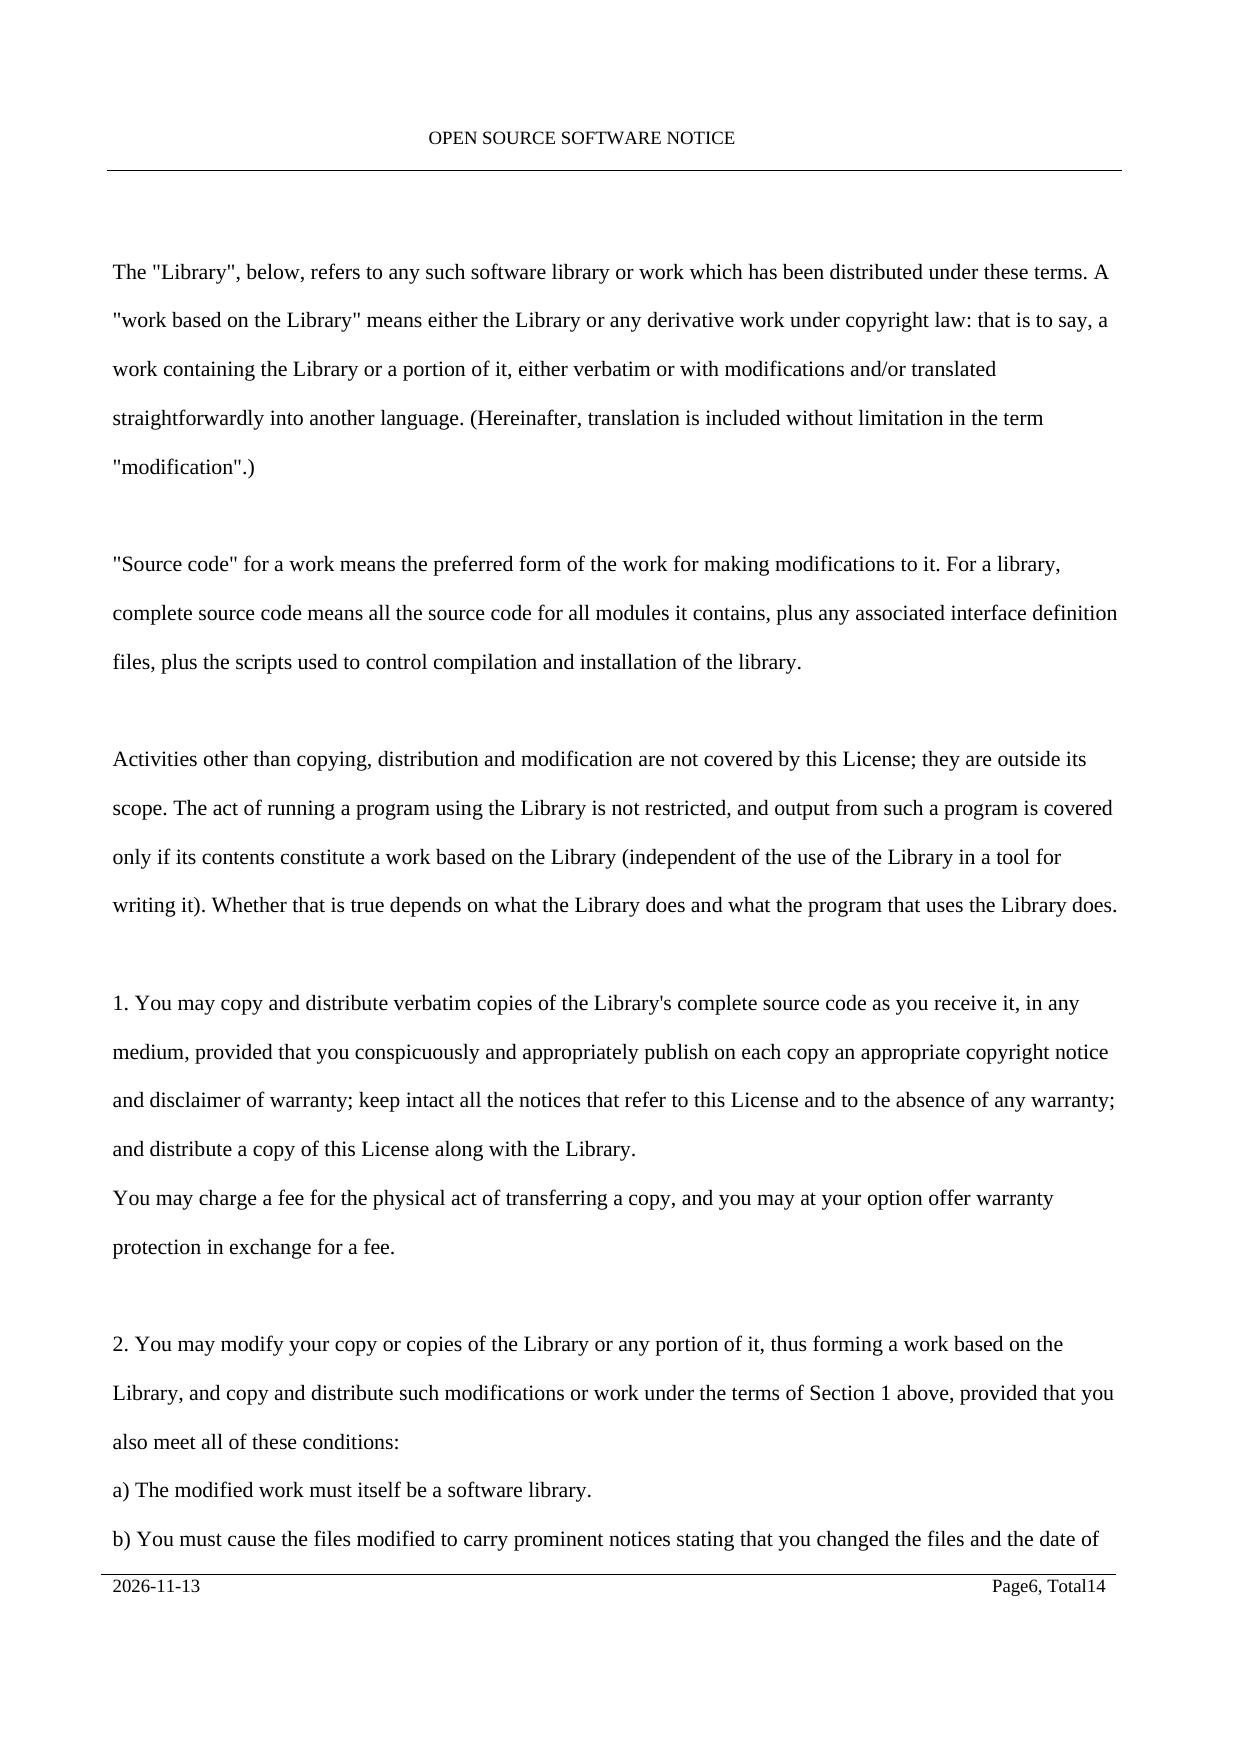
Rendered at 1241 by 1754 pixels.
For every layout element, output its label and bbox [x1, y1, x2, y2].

text [112, 206, 1128, 1555]
